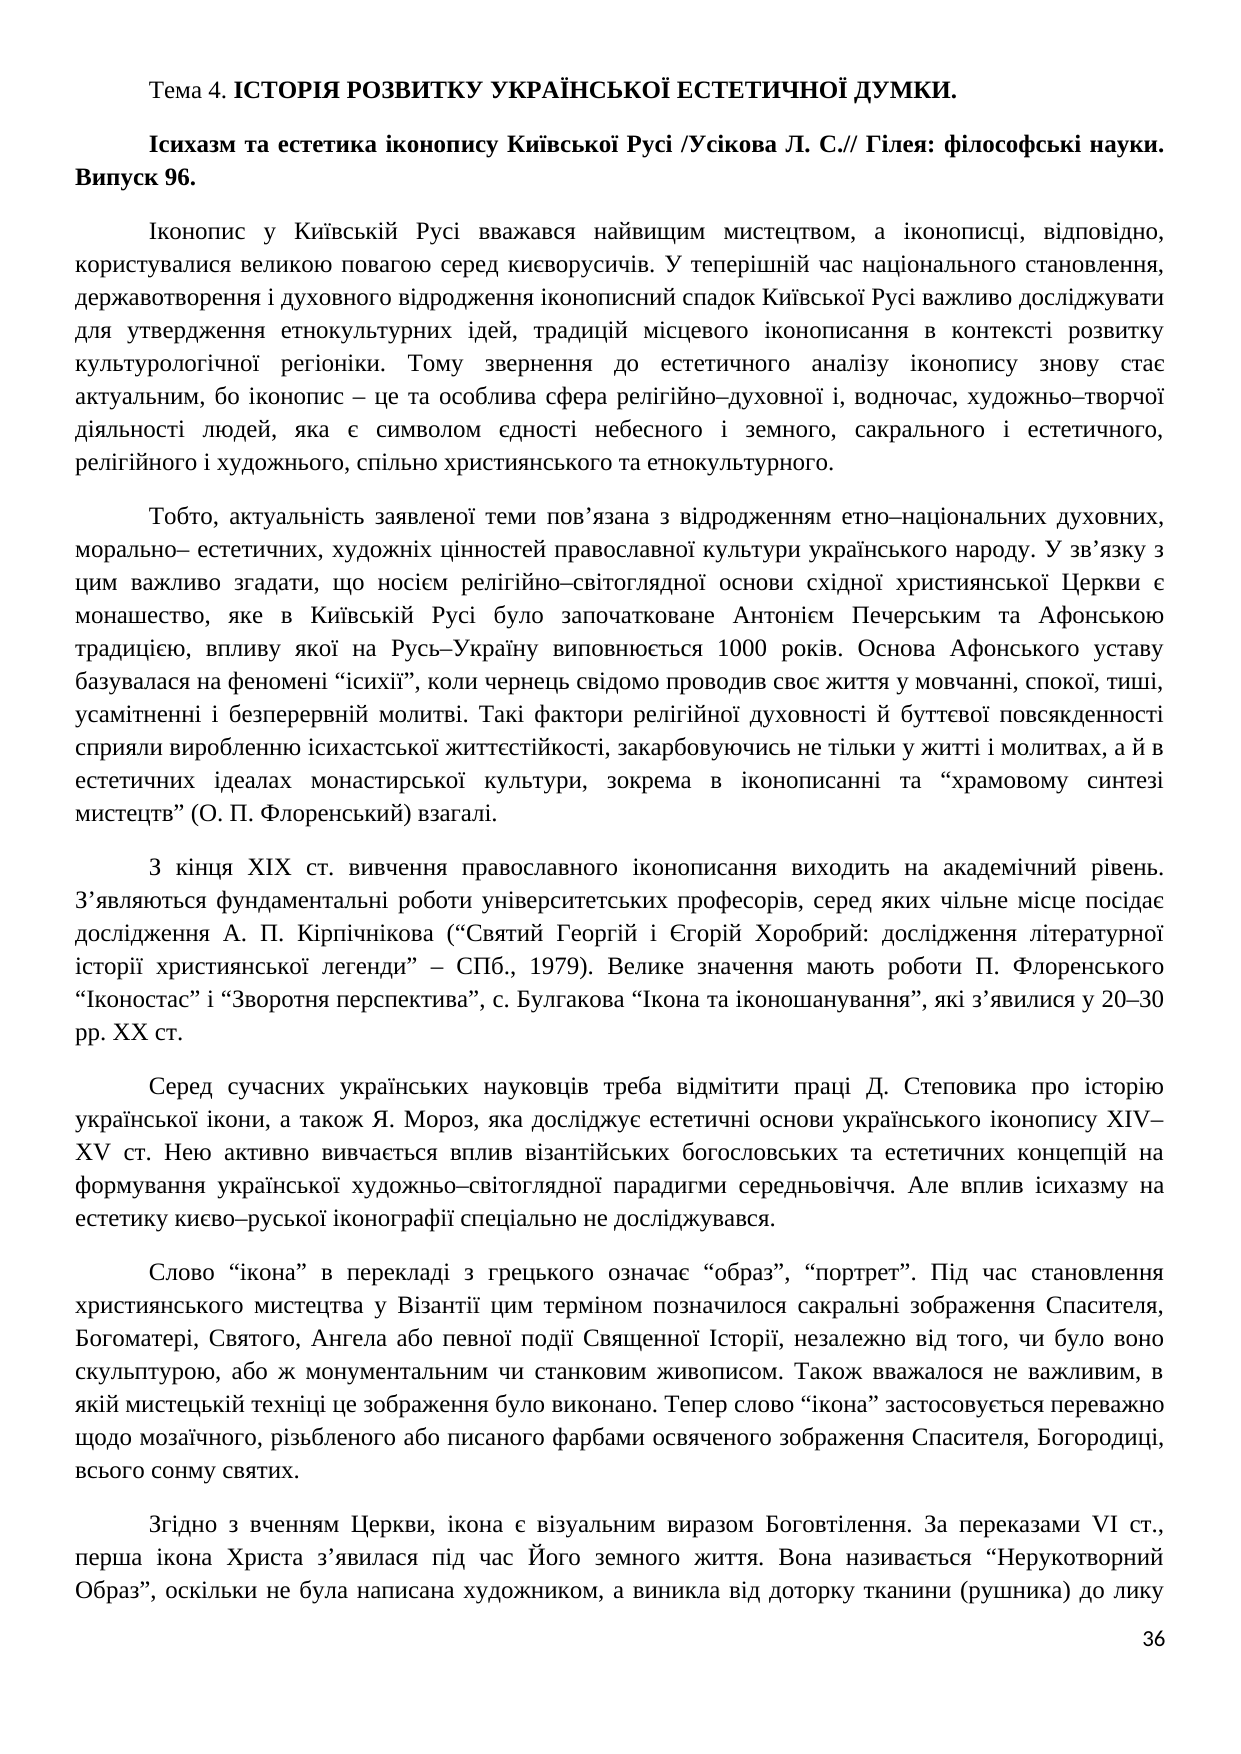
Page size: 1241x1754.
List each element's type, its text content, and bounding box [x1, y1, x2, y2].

text Тобто, актуальність заявленої теми пов’язана з відродженням етно–національних духовних, морально– естетичних, художніх цінностей православної культури українського народу. У зв’язку з цим важливо згадати, що носієм релігійно–світоглядної основи східної християнської Церкви є монашество, яке в Київській Русі було започатковане Антонієм Печерським та Афонською традицією, впливу якої на Русь–Україну виповнюється 1000 років. Основа Афонського уставу базувалася на феномені “ісихії”, коли чернець свідомо проводив своє життя у мовчанні, спокої, тиші, усамітненні і безперервній молитві. Такі фактори релігійної духовності й буттєвої повсякденності сприяли виробленню ісихастської життєстійкості, закарбовуючись не тільки у житті і молитвах, а й в естетичних ідеалах монастирської культури, зокрема в іконописанні та “храмовому синтезі мистецтв” (О. П. Флоренський) взагалі. [75, 501, 1165, 827]
text Тема 4. ІСТОРІЯ РОЗВИТКУ УКРАЇНСЬКОЇ ЕСТЕТИЧНОЇ ДУМКИ. [75, 75, 1165, 104]
text Ісихазм та естетика іконопису Київської Русі /Усікова Л. С.// Гілея: філософські науки. Випуск 96. [75, 129, 1165, 191]
text Слово “ікона” в перекладі з грецького означає “образ”, “портрет”. Під час становлення християнського мистецтва у Візантії цим терміном позначилося сакральні зображення Спасителя, Богоматері, Святого, Ангела або певної події Священної Історії, незалежно від того, чи було воно скульптурою, або ж монументальним чи станковим живописом. Також вважалося не важливим, в якій мистецькій техніці це зображення було виконано. Тепер слово “ікона” застосовується переважно щодо мозаїчного, різьбленого або писаного фарбами освяченого зображення Спасителя, Богородиці, всього сонму святих. [75, 1257, 1165, 1483]
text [75, 1509, 1165, 1603]
text Серед сучасних українських науковців треба відмітити праці Д. Степовика про історію української ікони, а також Я. Мороз, яка досліджує естетичні основи українського іконопису ХІV–ХV ст. Нею активно вивчається вплив візантійських богословських та естетичних концепцій на формування української художньо–світоглядної парадигми середньовіччя. Але вплив ісихазму на естетику києво–руської іконографії спеціально не досліджувався. [75, 1071, 1165, 1232]
text З кінця XIX ст. вивчення православного іконописання виходить на академічний рівень. З’являються фундаментальні роботи університетських професорів, серед яких чільне місце посідає дослідження А. П. Кірпічнікова (“Святий Георгій і Єгорій Хоробрий: дослідження літературної історії християнської легенди” – СПб., 1979). Велике значення мають роботи П. Флоренського “Іконостас” і “Зворотня перспектива”, с. Булгакова “Ікона та іконошанування”, які з’явилися у 20–30 рр. ХХ ст. [75, 852, 1165, 1046]
text Іконопис у Київській Русі вважався найвищим мистецтвом, а іконописці, відповідно, користувалися великою повагою серед києворусичів. У теперішній час національного становлення, державотворення і духовного відродження іконописний спадок Київської Русі важливо досліджувати для утвердження етнокультурних ідей, традицій місцевого іконописання в контексті розвитку культурологічної регіоніки. Тому звернення до естетичного аналізу іконопису знову стає актуальним, бо іконопис – це та особлива сфера релігійно–духовної і, водночас, художньо–творчої діяльності людей, яка є символом єдності небесного і земного, сакрального і естетичного, релігійного і художнього, спільно християнського та етнокультурного. [75, 216, 1165, 476]
